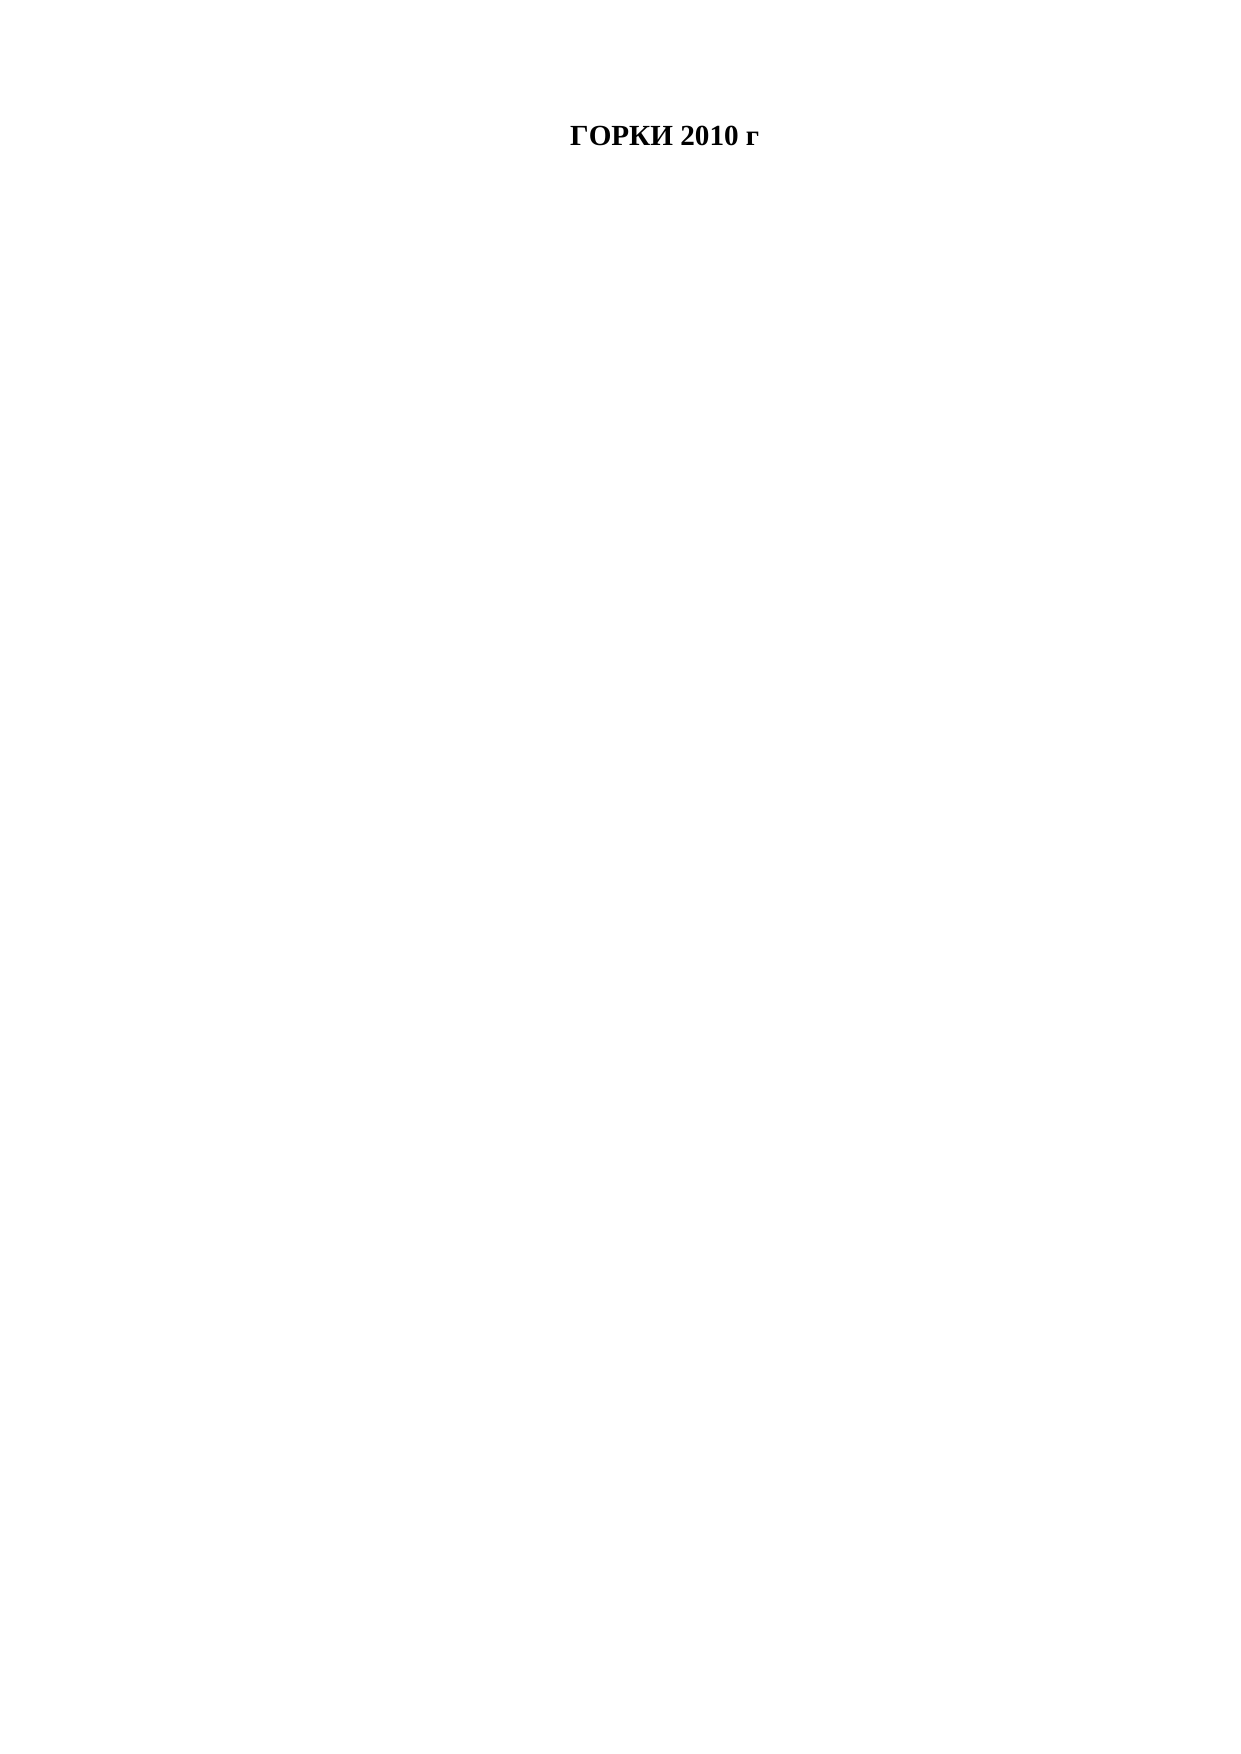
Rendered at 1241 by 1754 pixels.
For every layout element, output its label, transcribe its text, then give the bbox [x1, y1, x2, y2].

text ГОРКИ 2010 г [177, 118, 1152, 152]
